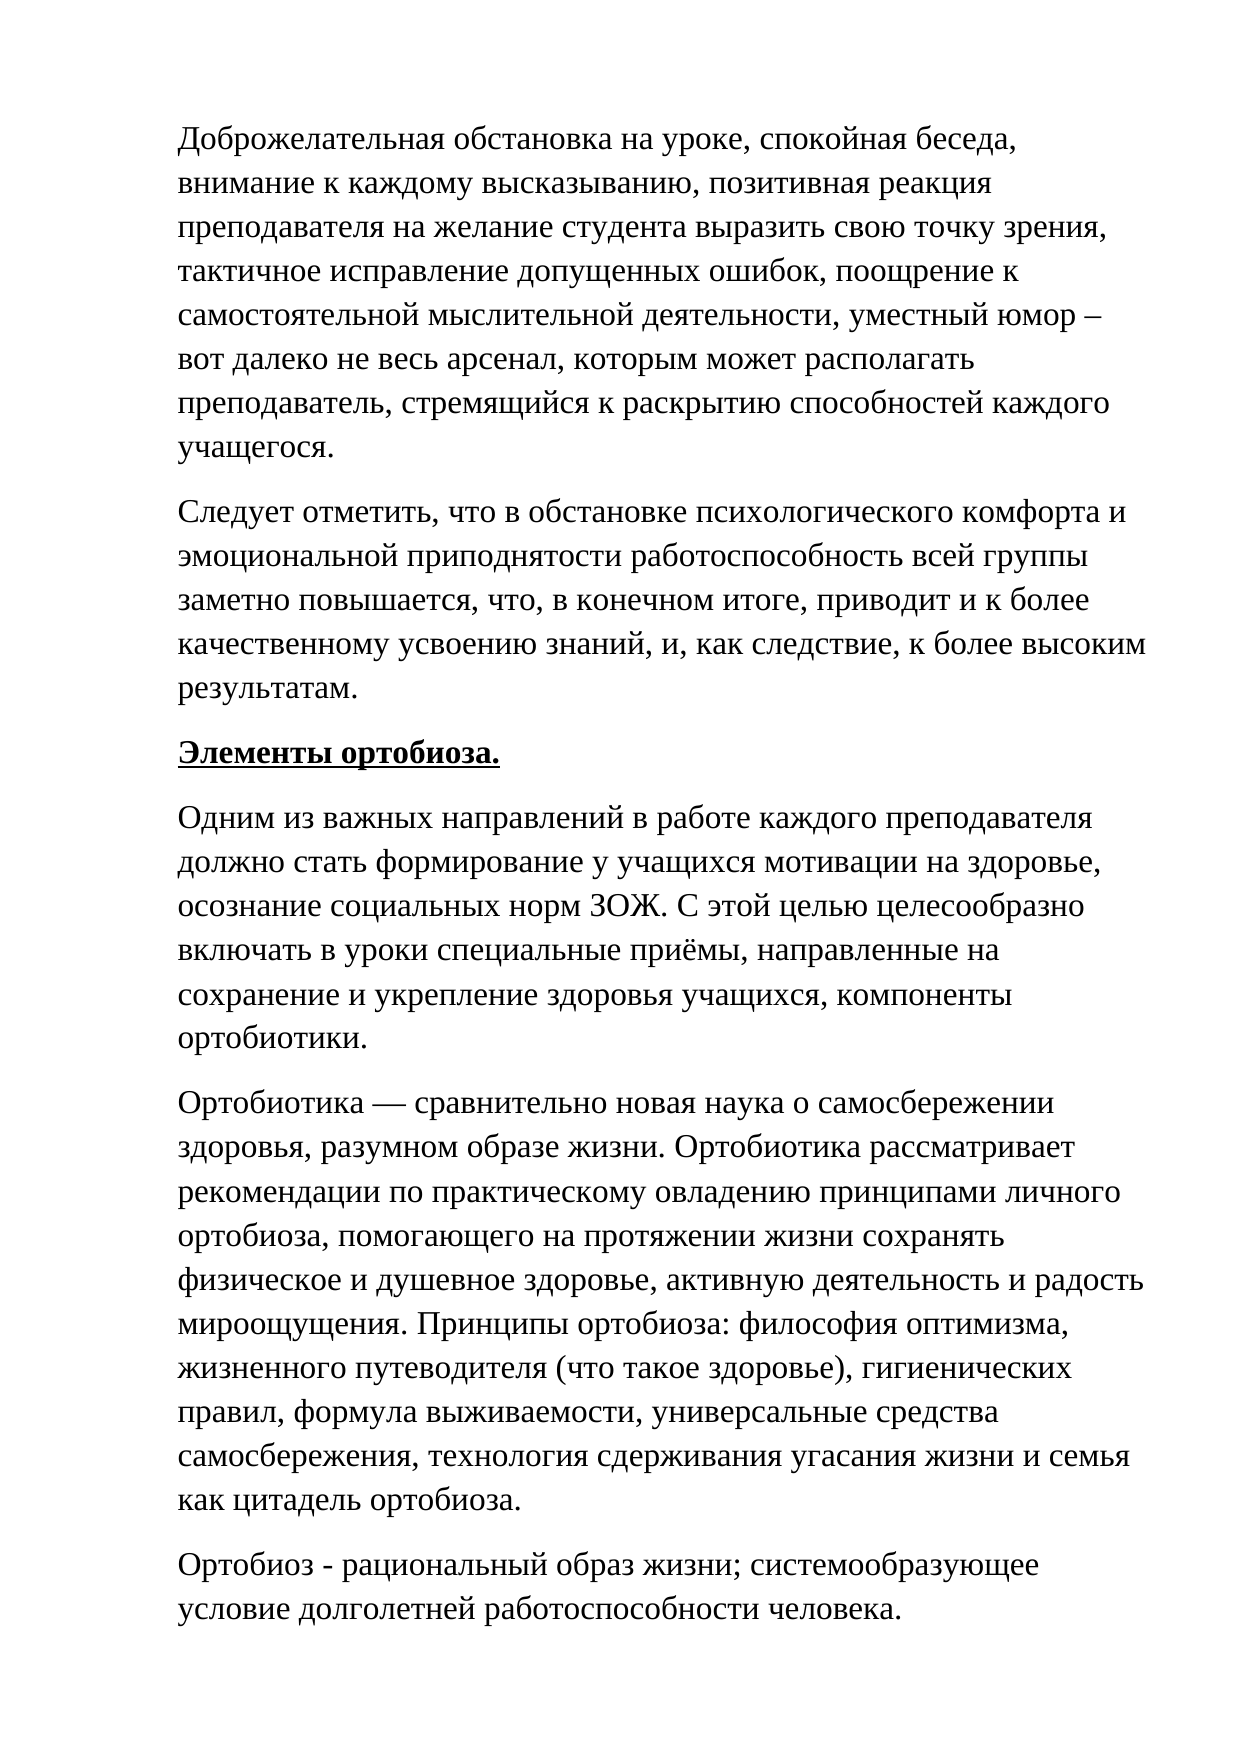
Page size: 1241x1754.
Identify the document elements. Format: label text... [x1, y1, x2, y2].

text Элементы ортобиоза. [177, 733, 1152, 771]
text Одним из важных направлений в работе каждого преподавателя должно стать формирование у учащихся мотивации на здоровье, осознание социальных норм ЗОЖ. С этой целью целесообразно включать в уроки специальные приёмы, направленные на сохранение и укрепление здоровья учащихся, компоненты ортобиотики. [177, 797, 1152, 1056]
text Следует отметить, что в обстановке психологического комфорта и эмоциональной приподнятости работоспособность всей группы заметно повышается, что, в конечном итоге, приводит и к более качественному усвоению знаний, и, как следствие, к более высоким результатам. [177, 491, 1152, 706]
text Ортобиоз - рациональный образ жизни; системообразующее условие долголетней работоспособности человека. [177, 1544, 1152, 1627]
text Ортобиотика — сравнительно новая наука о самосбережении здоровья, разумном образе жизни. Ортобиотика рассматривает рекомендации по практическому овладению принципами личного ортобиоза, помогающего на протяжении жизни сохранять физическое и душевное здоровье, активную деятельность и радость мироощущения. Принципы ортобиоза: философия оптимизма, жизненного путеводителя (что такое здоровье), гигиенических правил, формула выживаемости, универсальные средства самосбережения, технология сдерживания угасания жизни и семья как цитадель ортобиоза. [177, 1083, 1152, 1518]
text Доброжелательная обстановка на уроке, спокойная беседа, внимание к каждому высказыванию, позитивная реакция преподавателя на желание студента выразить свою точку зрения, тактичное исправление допущенных ошибок, поощрение к самостоятельной мыслительной деятельности, уместный юмор – вот далеко не весь арсенал, которым может располагать преподаватель, стремящийся к раскрытию способностей каждого учащегося. [177, 118, 1152, 465]
